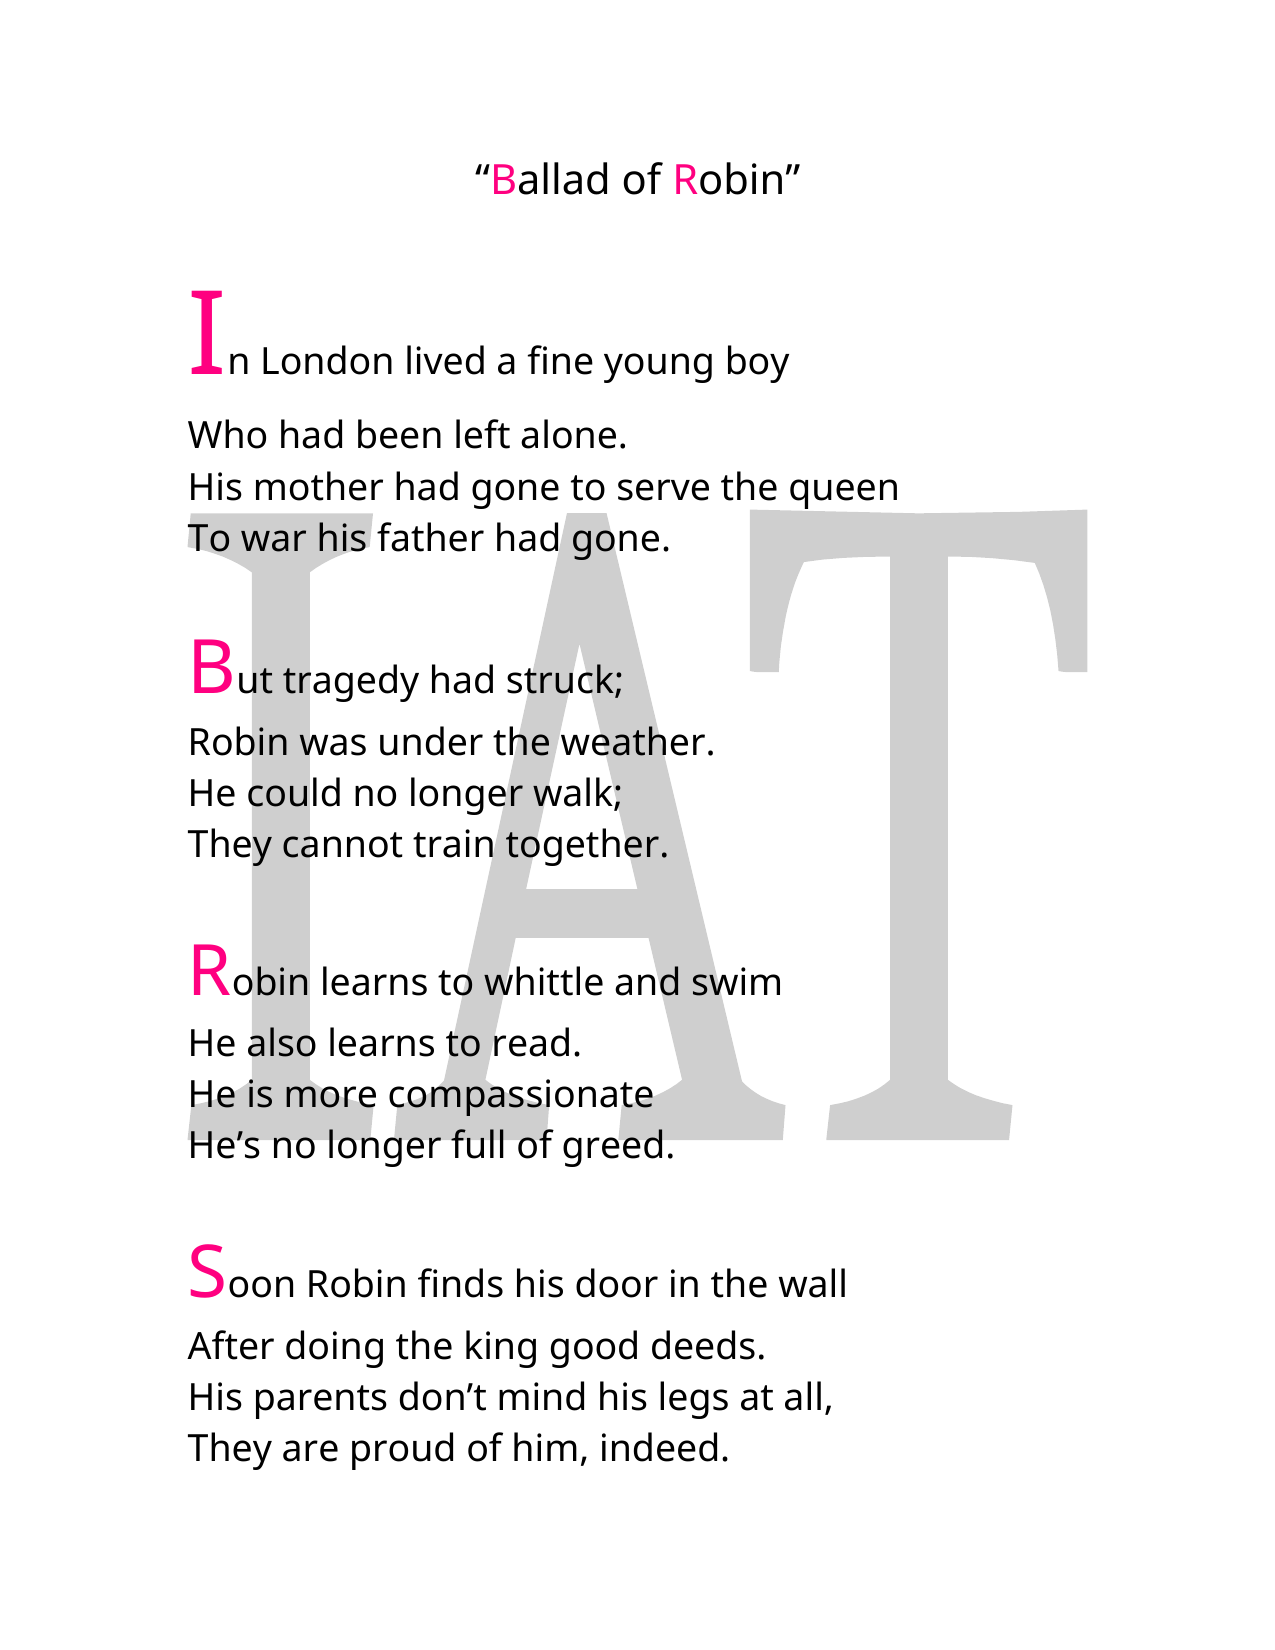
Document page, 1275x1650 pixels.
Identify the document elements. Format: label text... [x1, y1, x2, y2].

text He could no longer walk; [187, 766, 1087, 817]
text “Ballad of Robin” [187, 150, 1087, 207]
text To war his father had gone. [187, 511, 1087, 562]
text He also learns to read. [187, 1016, 1087, 1067]
text But tragedy had struck; [187, 613, 1087, 715]
text Soon Robin finds his door in the wall [187, 1220, 1087, 1319]
text His mother had gone to serve the queen [187, 460, 1087, 511]
text He’s no longer full of greed. [187, 1118, 1087, 1169]
text After doing the king good deeds. [187, 1319, 1087, 1370]
text They are proud of him, indeed. [187, 1421, 1087, 1472]
text His parents don’t mind his legs at all, [187, 1370, 1087, 1421]
text Robin learns to whittle and swim [187, 919, 1087, 1016]
text They cannot train together. [187, 817, 1087, 868]
text Robin was under the weather. [187, 715, 1087, 766]
text He is more compassionate [187, 1067, 1087, 1118]
text In London lived a fine young boy [187, 250, 1087, 409]
text Who had been left alone. [187, 409, 1087, 460]
